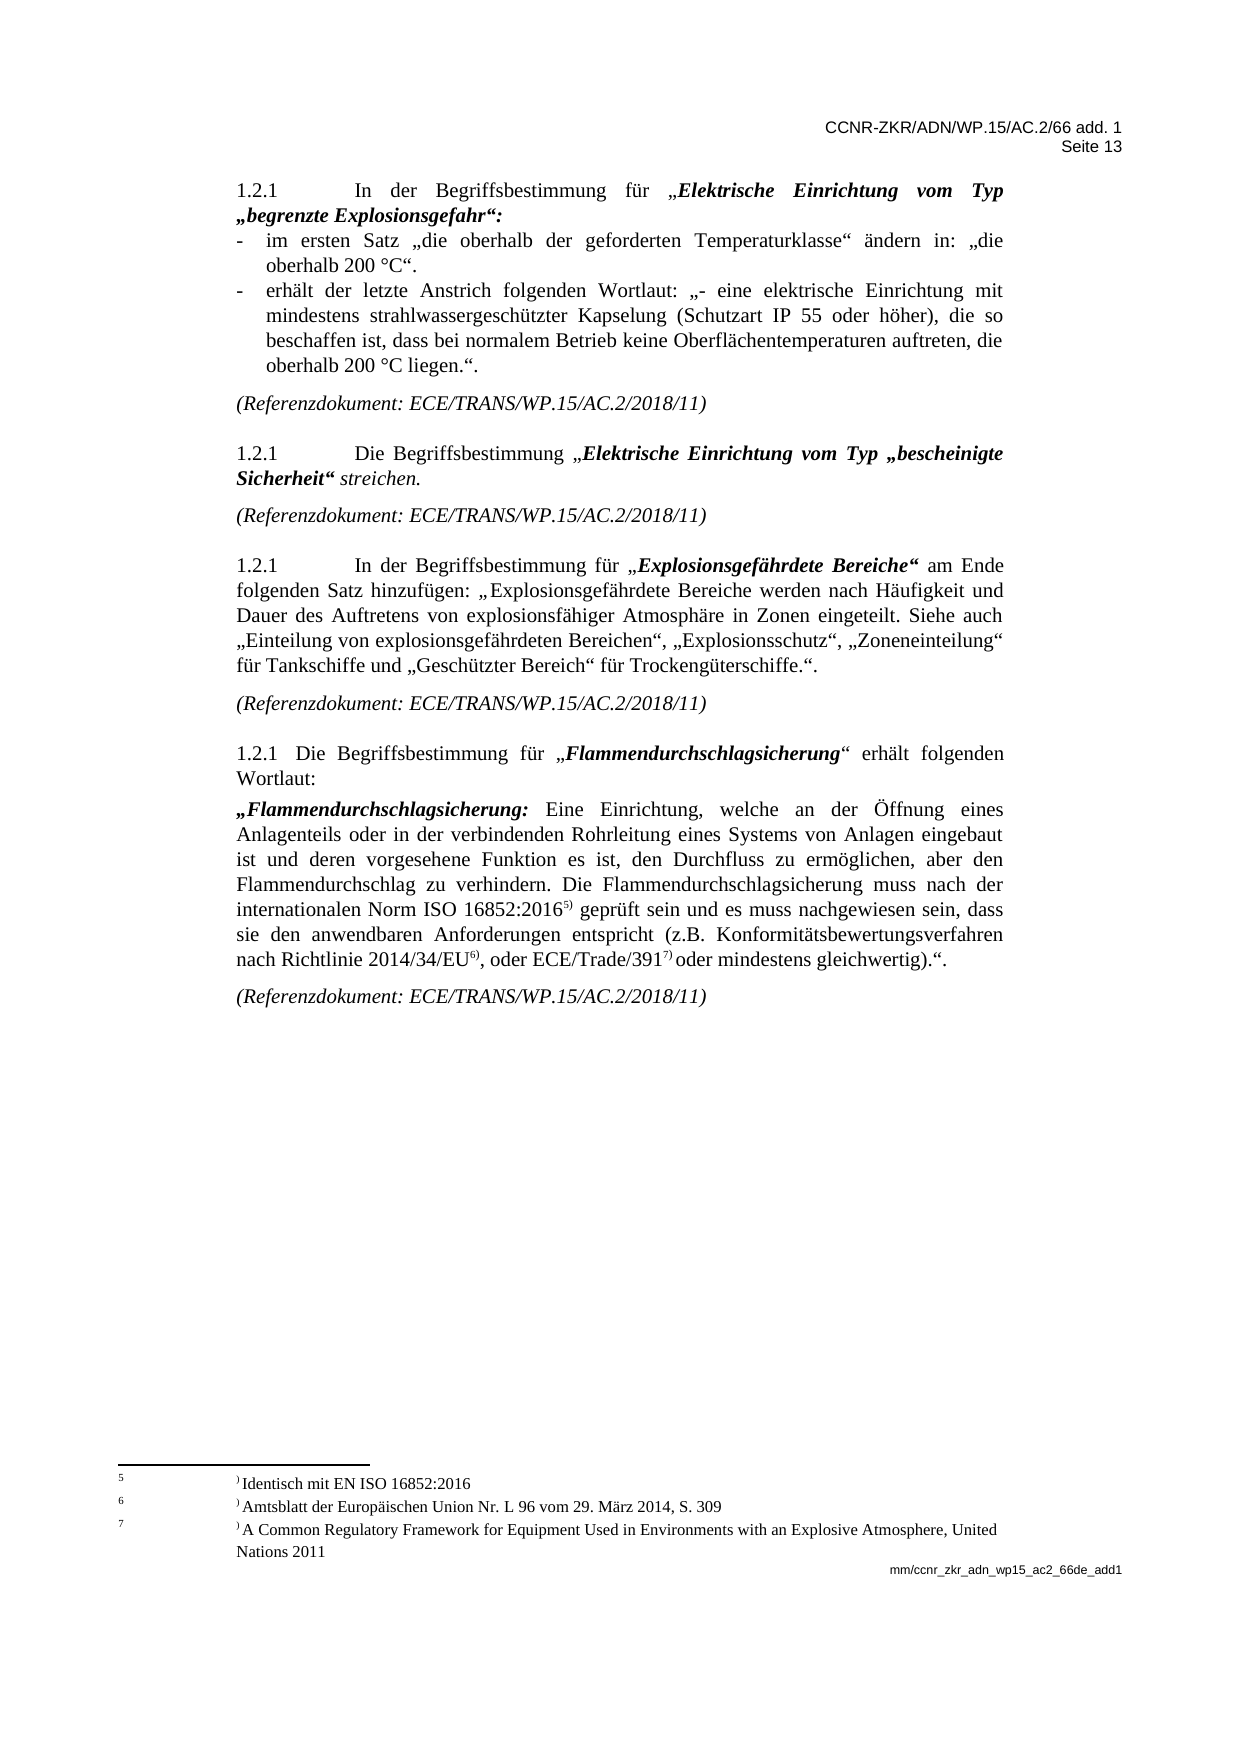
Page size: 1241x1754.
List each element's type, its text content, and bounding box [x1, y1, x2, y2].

text 1.2.1 Die Begriffsbestimmung für „Flammendurchschlagsicherung“ erhält folgenden Wortlaut: [236, 740, 1004, 790]
text 1.2.1 In der Begriffsbestimmung für „Elektrische Einrichtung vom Typ „begrenzte Explosionsgefahr“: [236, 177, 1004, 227]
text 1.2.1 In der Begriffsbestimmung für „Explosionsgefährdete Bereiche“ am Ende folgenden Satz hinzufügen: „Explosionsgefährdete Bereiche werden nach Häufigkeit und Dauer des Auftretens von explosionsfähiger Atmosphäre in Zonen eingeteilt. Siehe auch „Einteilung von explosionsgefährdeten Bereichen“, „Explosionsschutz“, „Zoneneinteilung“ für Tankschiffe und „Geschützter Bereich“ für Trockengüterschiffe.“. [236, 552, 1004, 677]
text 1.2.1 Die Begriffsbestimmung „Elektrische Einrichtung vom Typ „bescheinigte Sicherheit“ streichen. [236, 440, 1004, 490]
text „Flammendurchschlagsicherung: Eine Einrichtung, welche an der Öffnung eines Anlagenteils oder in der verbindenden Rohrleitung eines Systems von Anlagen eingebaut ist und deren vorgesehene Funktion es ist, den Durchfluss zu ermöglichen, aber den Flammendurchschlag zu verhindern. Die Flammendurchschlagsicherung muss nach der internationalen Norm ISO 16852:2016) geprüft sein und es muss nachgewiesen sein, dass sie den anwendbaren Anforderungen entspricht (z.B. Konformitätsbewertungsverfahren nach Richtlinie 2014/34/EU), oder ECE/Trade/391) oder mindestens gleichwertig).“. [236, 796, 1004, 971]
text - im ersten Satz „die oberhalb der geforderten Temperaturklasse“ ändern in: „die oberhalb 200 °C“. [236, 227, 1004, 277]
text (Referenzdokument: ECE/TRANS/WP.15/AC.2/2018/11) [236, 690, 1004, 715]
text (Referenzdokument: ECE/TRANS/WP.15/AC.2/2018/11) [236, 390, 1004, 415]
text (Referenzdokument: ECE/TRANS/WP.15/AC.2/2018/11) [236, 502, 1004, 527]
text (Referenzdokument: ECE/TRANS/WP.15/AC.2/2018/11) [236, 983, 1004, 1008]
text - erhält der letzte Anstrich folgenden Wortlaut: „- eine elektrische Einrichtung mit mindestens strahlwassergeschützter Kapselung (Schutzart IP 55 oder höher), die so beschaffen ist, dass bei normalem Betrieb keine Oberflächentemperaturen auftreten, die oberhalb 200 °C liegen.“. [236, 277, 1004, 377]
